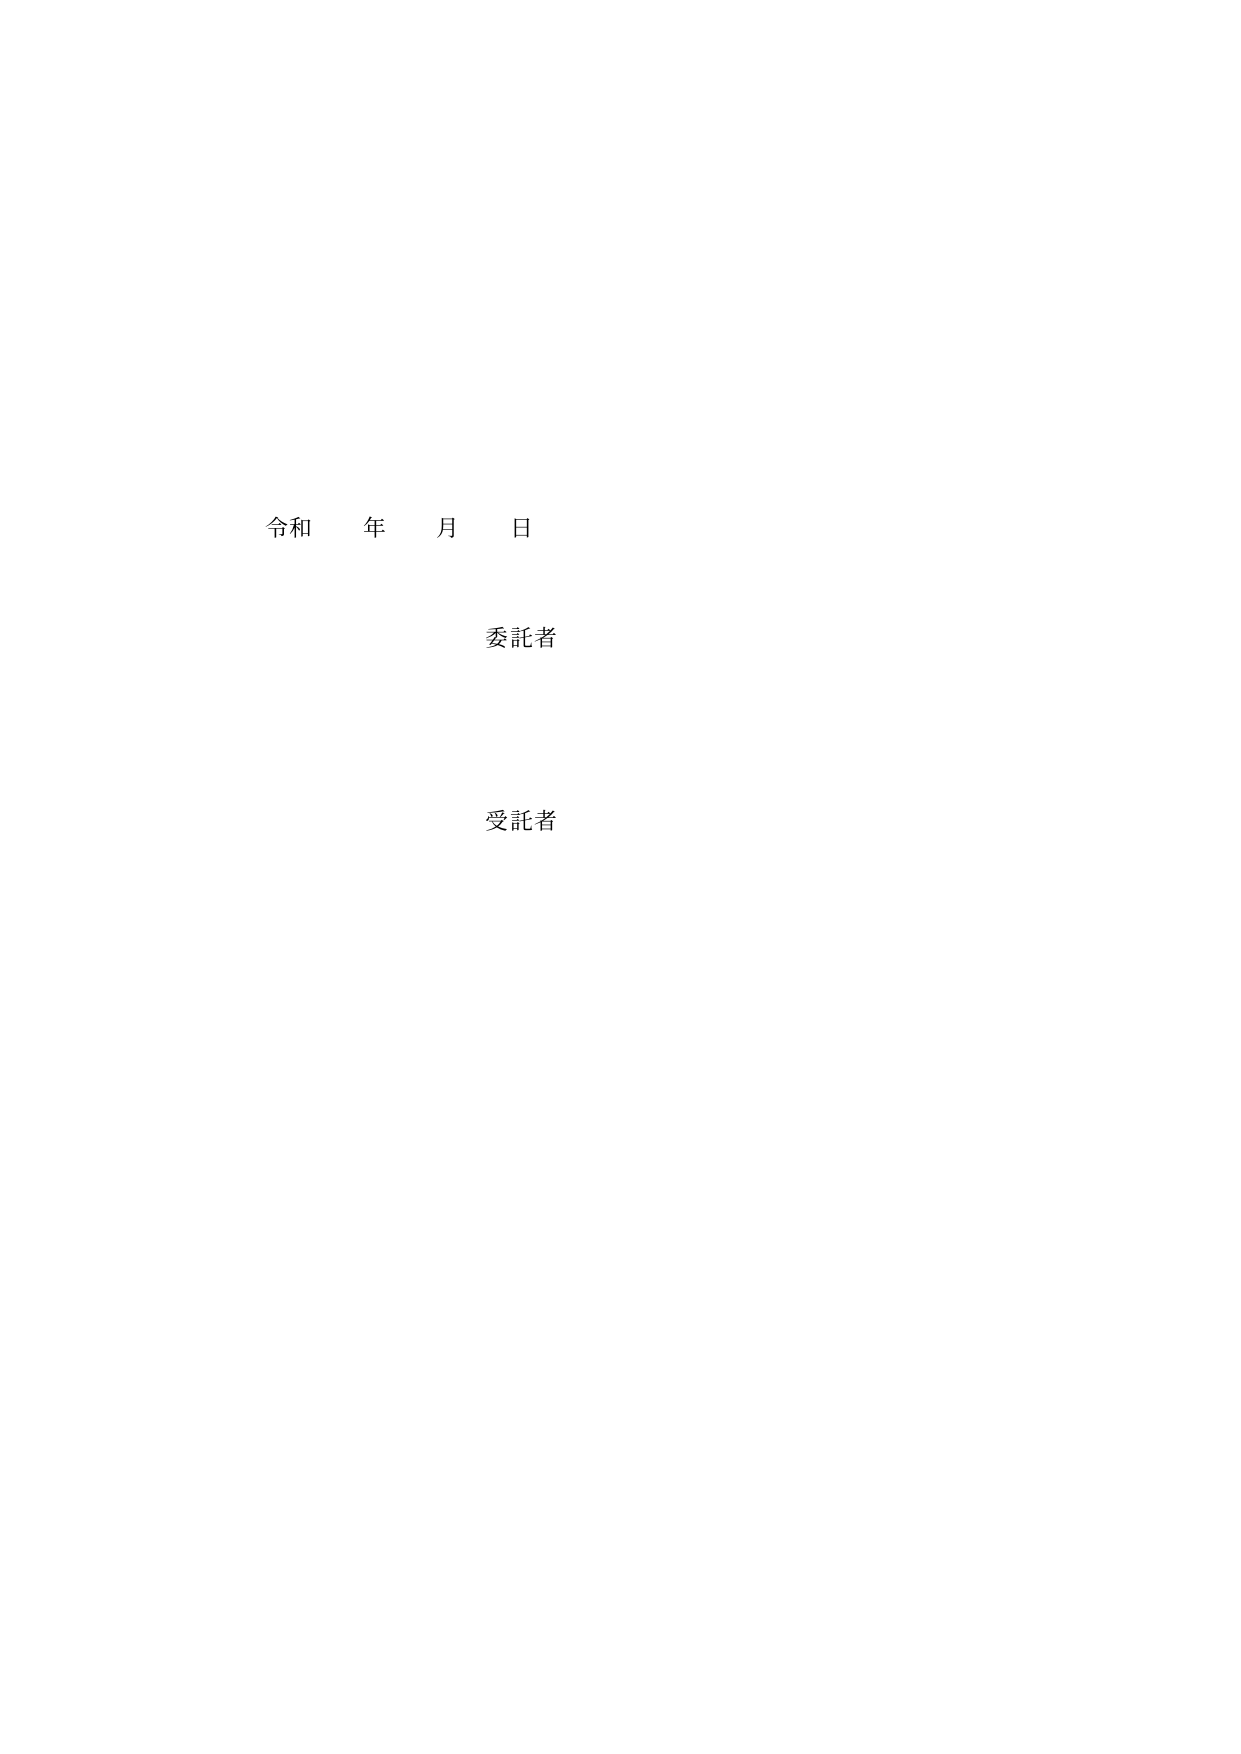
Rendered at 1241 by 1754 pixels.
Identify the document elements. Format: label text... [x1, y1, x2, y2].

text 受託者 [118, 801, 1122, 838]
text 令和 年 月 日 [251, 508, 1122, 544]
text 委託者 [118, 618, 1122, 654]
